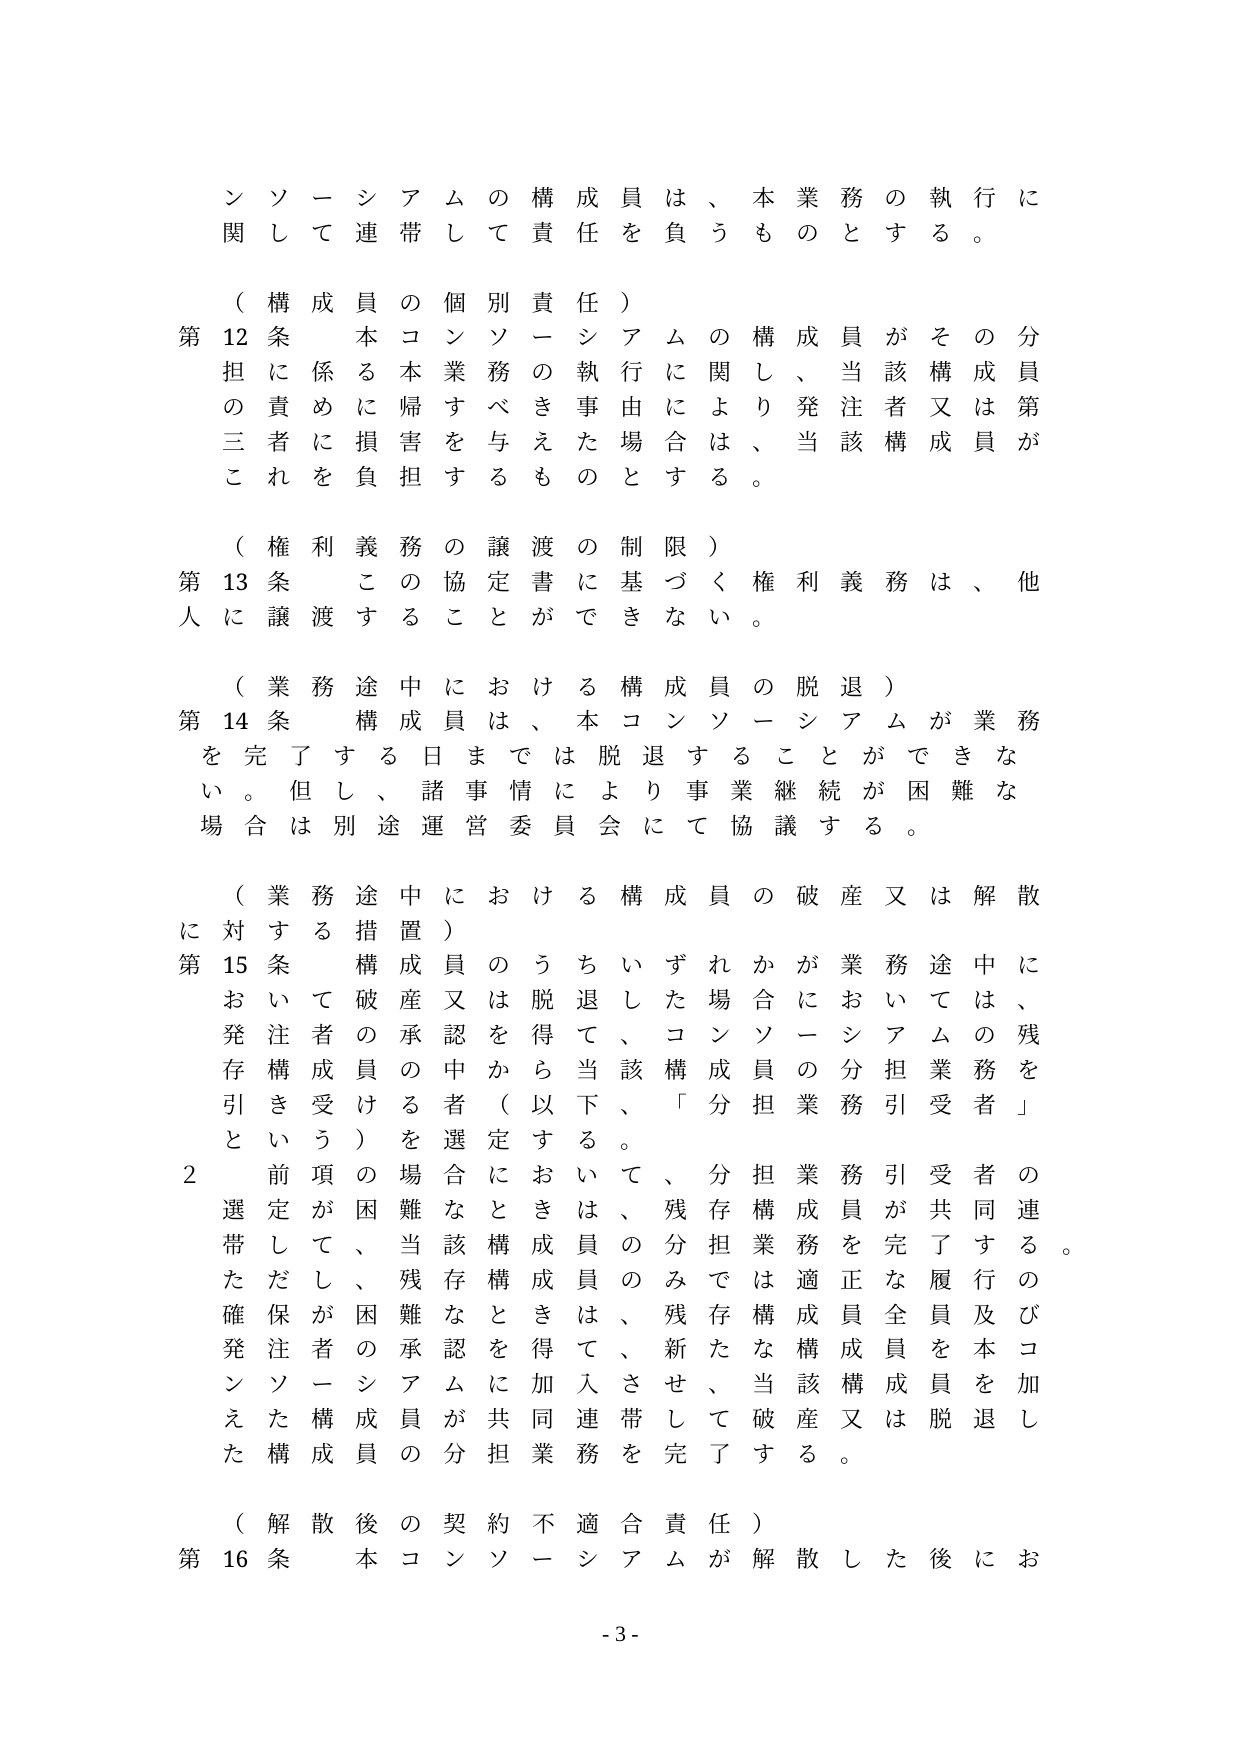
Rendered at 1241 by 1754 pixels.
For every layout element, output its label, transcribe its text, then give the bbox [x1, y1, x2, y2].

text （解散後の契約不適合責任） [178, 1505, 1062, 1540]
text 第14条 構成員は、本コンソーシアムが業務を完了する日までは脱退することができない。但し、諸事情により事業継続が困難な場合は別途運営委員会にて協議する。 [178, 702, 1062, 842]
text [178, 1540, 1062, 1575]
text ２ 前項の場合において、分担業務引受者の選定が困難なときは、残存構成員が共同連帯して、当該構成員の分担業務を完了する。ただし、残存構成員のみでは適正な履行の確保が困難なときは、残存構成員全員及び発注者の承認を得て、新たな構成員を本コンソーシアムに加入させ、当該構成員を加えた構成員が共同連帯して破産又は脱退した構成員の分担業務を完了する。 [178, 1156, 1062, 1470]
text （権利義務の譲渡の制限） [178, 528, 1062, 563]
text 第13条 この協定書に基づく権利義務は、他人に譲渡することができない。 [178, 563, 1062, 633]
text 第12条 本コンソーシアムの構成員がその分担に係る本業務の執行に関し、当該構成員の責めに帰すべき事由により発注者又は第三者に損害を与えた場合は、当該構成員がこれを負担するものとする。 [178, 319, 1062, 493]
text （業務途中における構成員の破産又は解散に対する措置） [178, 877, 1062, 947]
text 第15条 構成員のうちいずれかが業務途中において破産又は脱退した場合においては、発注者の承認を得て、コンソーシアムの残存構成員の中から当該構成員の分担業務を引き受ける者（以下、「分担業務引受者」という）を選定する。 [178, 947, 1062, 1156]
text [178, 179, 1062, 249]
text （業務途中における構成員の脱退） [178, 668, 1062, 702]
text （構成員の個別責任） [178, 284, 1062, 319]
